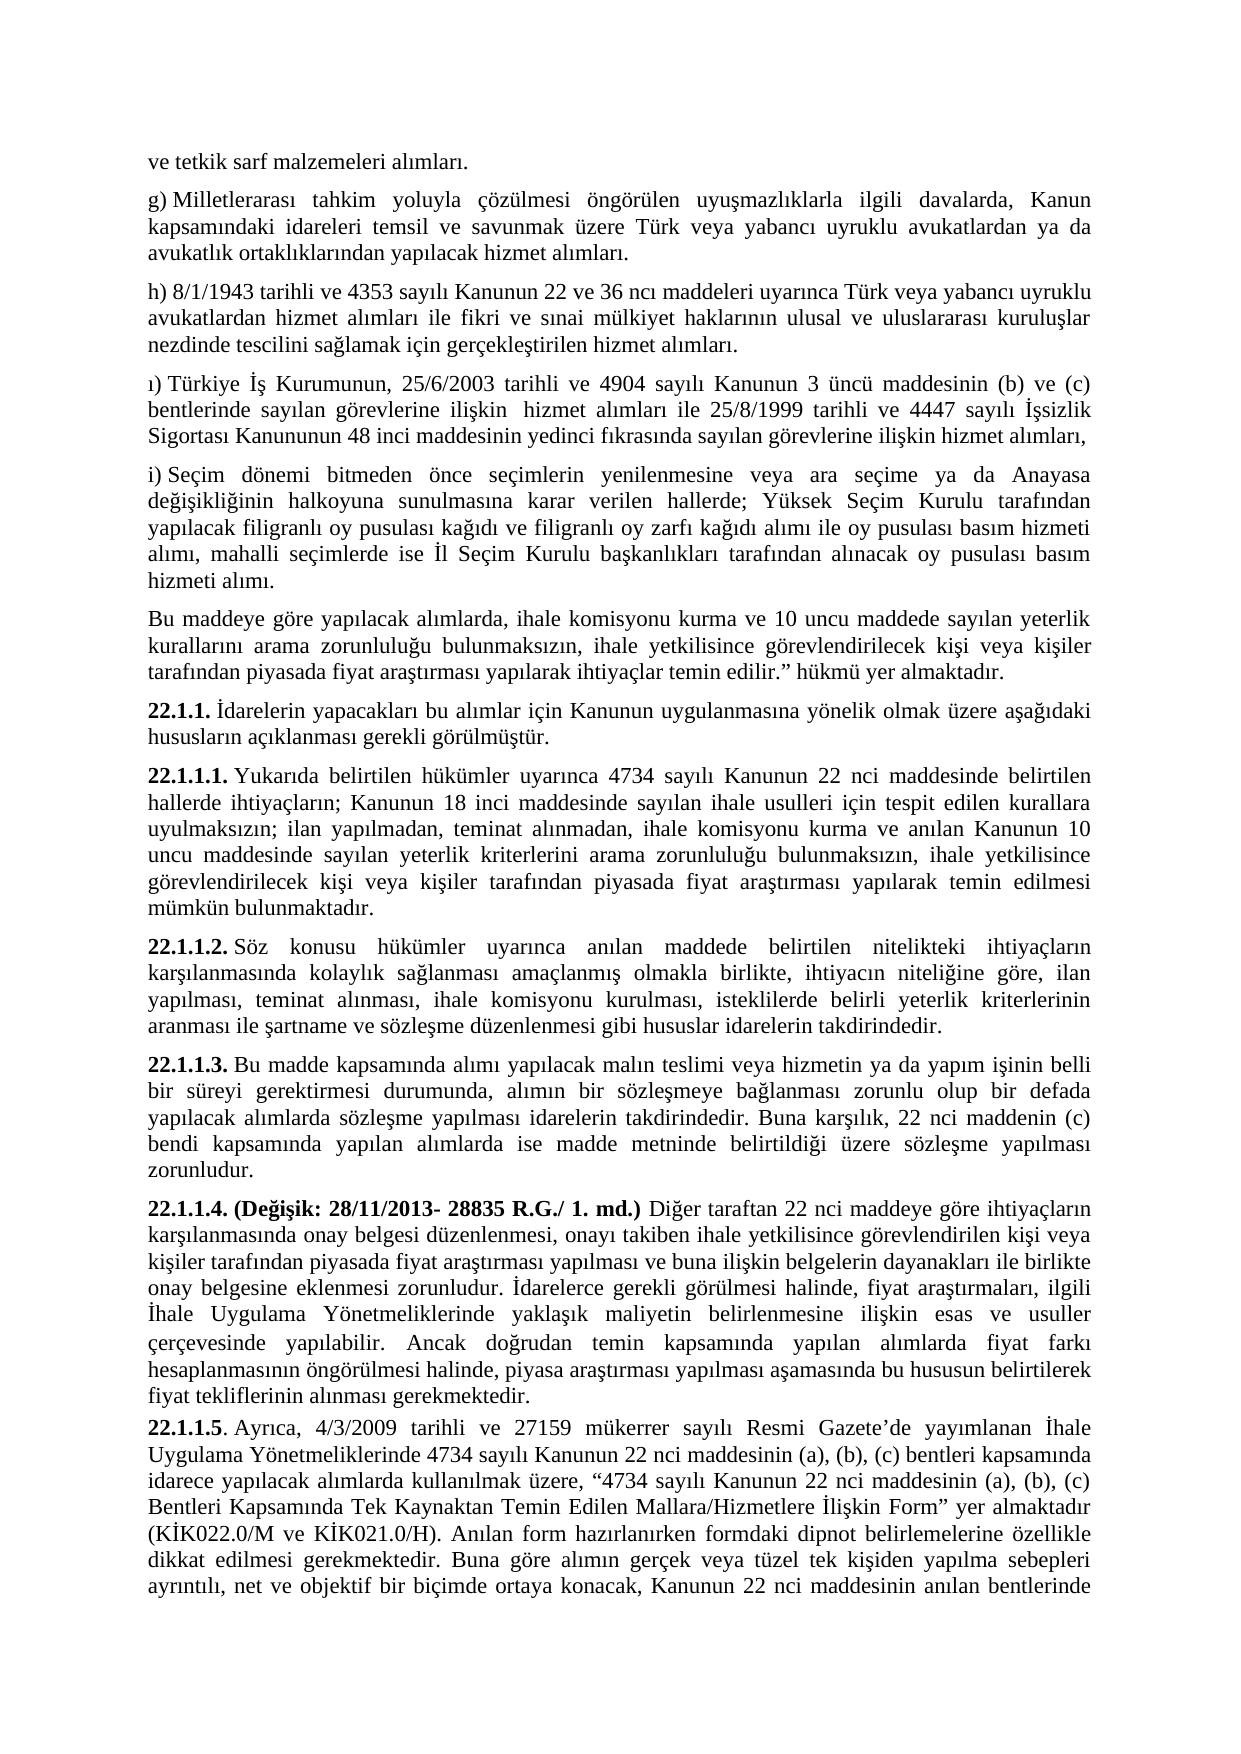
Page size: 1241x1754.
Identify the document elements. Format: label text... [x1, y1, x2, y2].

text 22.1.1.2. Söz konusu hükümler uyarınca anılan maddede belirtilen nitelikteki ihtiyaçların karşılanmasında kolaylık sağlanması amaçlanmış olmakla birlikte, ihtiyacın niteliğine göre, ilan yapılması, teminat alınması, ihale komisyonu kurulması, isteklilerde belirli yeterlik kriterlerinin aranması ile şartname ve sözleşme düzenlenmesi gibi hususlar idarelerin takdirindedir. [148, 933, 1092, 1038]
text 22.1.1.3. Bu madde kapsamında alımı yapılacak malın teslimi veya hizmetin ya da yapım işinin belli bir süreyi gerektirmesi durumunda, alımın bir sözleşmeye bağlanması zorunlu olup bir defada yapılacak alımlarda sözleşme yapılması idarelerin takdirindedir. Buna karşılık, 22 nci maddenin (c) bendi kapsamında yapılan alımlarda ise madde metninde belirtildiği üzere sözleşme yapılması zorunludur. [148, 1051, 1092, 1183]
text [148, 1414, 1092, 1599]
text Bu maddeye göre yapılacak alımlarda, ihale komisyonu kurma ve 10 uncu maddede sayılan yeterlik kurallarını arama zorunluluğu bulunmaksızın, ihale yetkilisince görevlendirilecek kişi veya kişiler tarafından piyasada fiyat araştırması yapılarak ihtiyaçlar temin edilir.” hükmü yer almaktadır. [148, 606, 1092, 684]
text 22.1.1.1. Yukarıda belirtilen hükümler uyarınca 4734 sayılı Kanunun 22 nci maddesinde belirtilen hallerde ihtiyaçların; Kanunun 18 inci maddesinde sayılan ihale usulleri için tespit edilen kurallara uyulmaksızın; ilan yapılmadan, teminat alınmadan, ihale komisyonu kurma ve anılan Kanunun 10 uncu maddesinde sayılan yeterlik kriterlerini arama zorunluluğu bulunmaksızın, ihale yetkilisince görevlendirilecek kişi veya kişiler tarafından piyasada fiyat araştırması yapılarak temin edilmesi mümkün bulunmaktadır. [148, 762, 1092, 920]
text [148, 148, 1092, 174]
text g) Milletlerarası tahkim yoluyla çözülmesi öngörülen uyuşmazlıklarla ilgili davalarda, Kanun kapsamındaki idareleri temsil ve savunmak üzere Türk veya yabancı uyruklu avukatlardan ya da avukatlık ortaklıklarından yapılacak hizmet alımları. [148, 187, 1092, 266]
text h) 8/1/1943 tarihli ve 4353 sayılı Kanunun 22 ve 36 ncı maddeleri uyarınca Türk veya yabancı uyruklu avukatlardan hizmet alımları ile fikri ve sınai mülkiyet haklarının ulusal ve uluslararası kuruluşlar nezdinde tescilini sağlamak için gerçekleştirilen hizmet alımları. [148, 278, 1092, 357]
text 22.1.1.4. (Değişik: 28/11/2013- 28835 R.G./ 1. md.) Diğer taraftan 22 nci maddeye göre ihtiyaçların karşılanmasında onay belgesi düzenlenmesi, onayı takiben ihale yetkilisince görevlendirilen kişi veya kişiler tarafından piyasada fiyat araştırması yapılması ve buna ilişkin belgelerin dayanakları ile birlikte onay belgesine eklenmesi zorunludur. İdarelerce gerekli görülmesi halinde, fiyat araştırmaları, ilgili İhale Uygulama Yönetmeliklerinde yaklaşık maliyetin belirlenmesine ilişkin esas ve usuller çerçevesinde yapılabilir. Ancak doğrudan temin kapsamında yapılan alımlarda fiyat farkı hesaplanmasının öngörülmesi halinde, piyasa araştırması yapılması aşamasında bu hususun belirtilerek fiyat tekliflerinin alınması gerekmektedir. [148, 1195, 1092, 1408]
text ı) Türkiye İş Kurumunun, 25/6/2003 tarihli ve 4904 sayılı Kanunun 3 üncü maddesinin (b) ve (c) bentlerinde sayılan görevlerine ilişkin hizmet alımları ile 25/8/1999 tarihli ve 4447 sayılı İşsizlik Sigortası Kanununun 48 inci maddesinin yedinci fıkrasında sayılan görevlerine ilişkin hizmet alımları, [148, 370, 1092, 449]
text 22.1.1. İdarelerin yapacakları bu alımlar için Kanunun uygulanmasına yönelik olmak üzere aşağıdaki hususların açıklanması gerekli görülmüştür. [148, 697, 1092, 750]
text i) Seçim dönemi bitmeden önce seçimlerin yenilenmesine veya ara seçime ya da Anayasa değişikliğinin halkoyuna sunulmasına karar verilen hallerde; Yüksek Seçim Kurulu tarafından yapılacak filigranlı oy pusulası kağıdı ve filigranlı oy zarfı kağıdı alımı ile oy pusulası basım hizmeti alımı, mahalli seçimlerde ise İl Seçim Kurulu başkanlıkları tarafından alınacak oy pusulası basım hizmeti alımı. [148, 461, 1092, 593]
